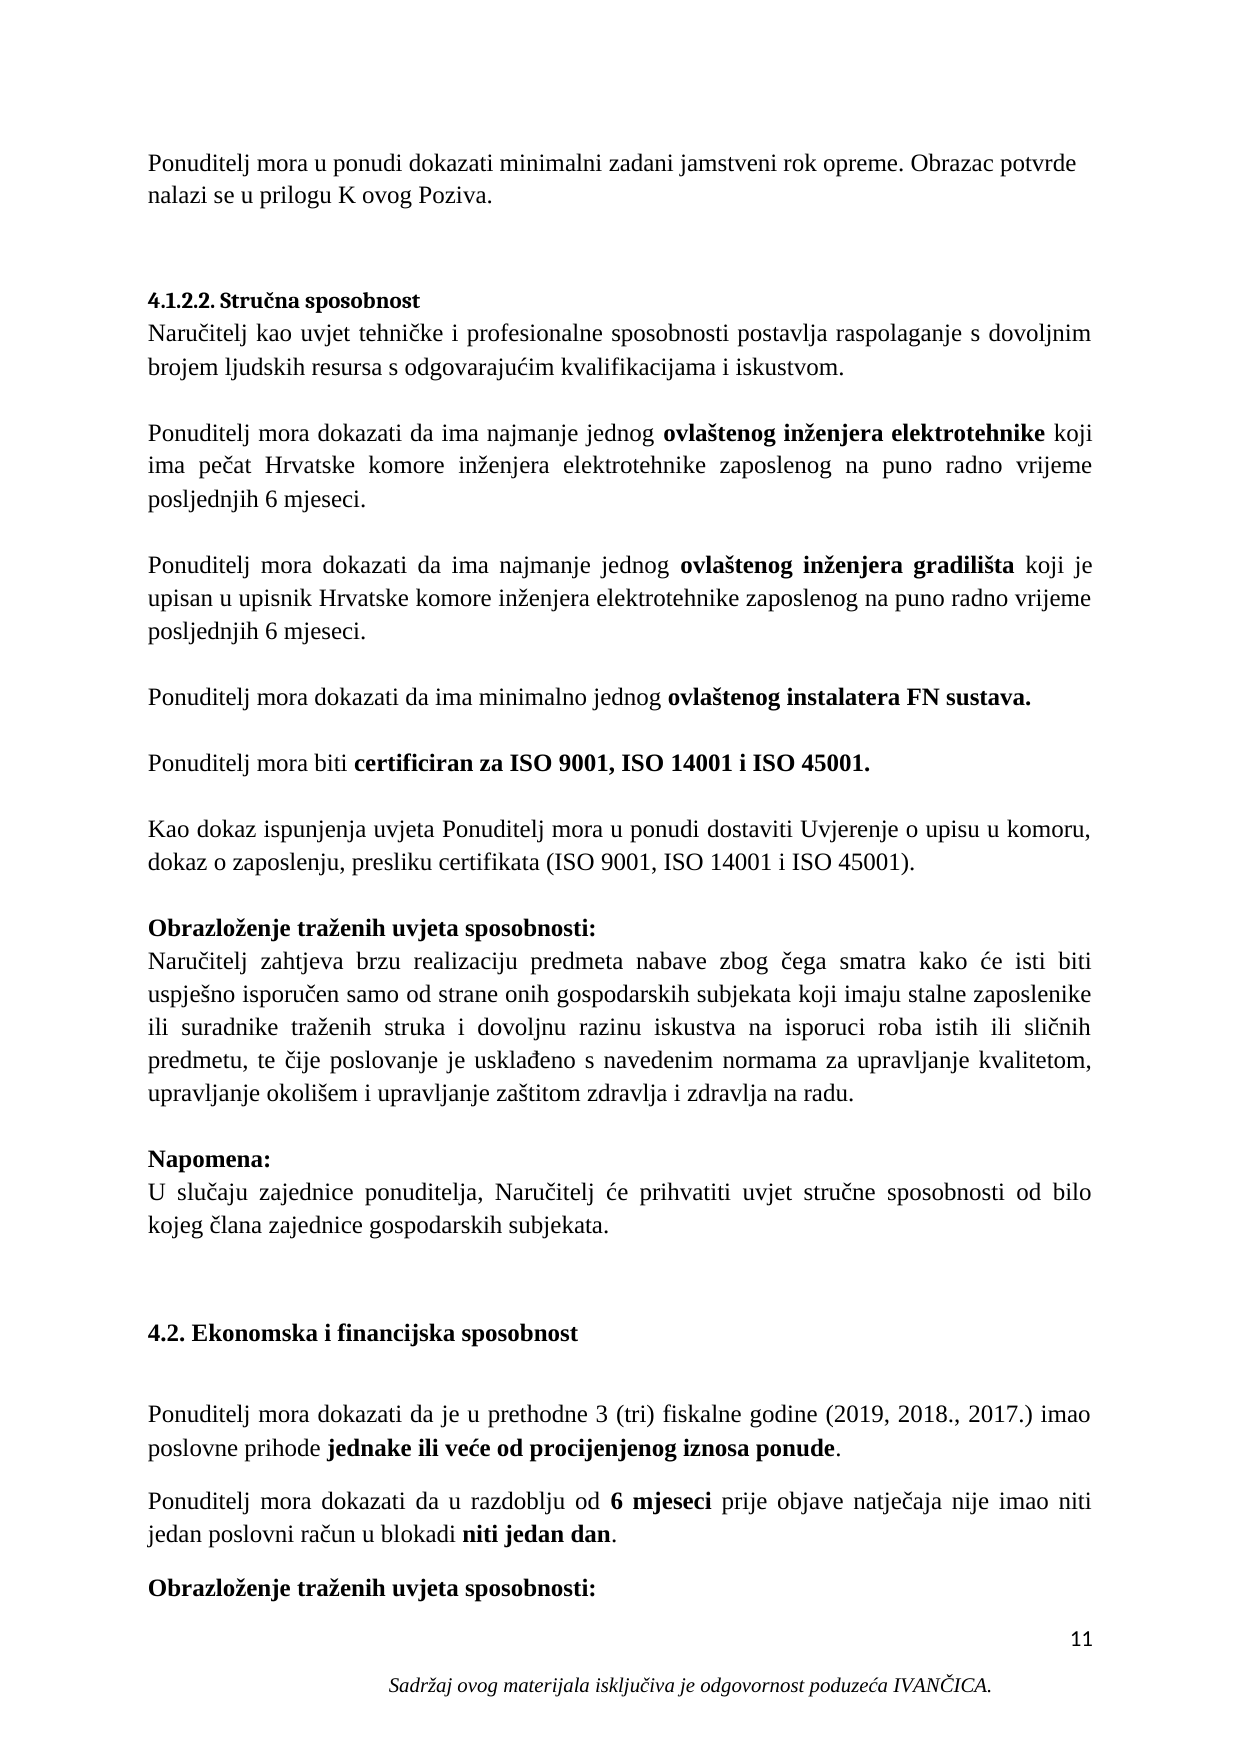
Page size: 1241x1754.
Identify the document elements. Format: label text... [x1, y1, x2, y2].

text Ponuditelj mora dokazati da ima najmanje jednog ovlaštenog inženjera gradilišta koji je upisan u upisnik Hrvatske komore inženjera elektrotehnike zaposlenog na puno radno vrijeme posljednjih 6 mjeseci. [148, 550, 1093, 644]
text U slučaju zajednice ponuditelja, Naručitelj će prihvatiti uvjet stručne sposobnosti od bilo kojeg člana zajednice gospodarskih subjekata. [148, 1177, 1093, 1239]
subtitle 4.2. Ekonomska i financijska sposobnost [148, 1318, 1093, 1347]
text Ponuditelj mora dokazati da ima najmanje jednog ovlaštenog inženjera elektrotehnike koji ima pečat Hrvatske komore inženjera elektrotehnike zaposlenog na puno radno vrijeme posljednjih 6 mjeseci. [148, 418, 1093, 512]
text Ponuditelj mora biti certificiran za ISO 9001, ISO 14001 i ISO 45001. [148, 748, 1093, 777]
text Ponuditelj mora u ponudi dokazati minimalni zadani jamstveni rok opreme. Obrazac potvrde nalazi se u prilogu K ovog Poziva. [148, 148, 1093, 209]
text Ponuditelj mora dokazati da ima minimalno jednog ovlaštenog instalatera FN sustava. [148, 682, 1093, 711]
text Naručitelj zahtjeva brzu realizaciju predmeta nabave zbog čega smatra kako će isti biti uspješno isporučen samo od strane onih gospodarskih subjekata koji imaju stalne zaposlenike ili suradnike traženih struka i dovoljnu razinu iskustva na isporuci roba istih ili sličnih predmetu, te čije poslovanje je usklađeno s navedenim normama za upravljanje kvalitetom, upravljanje okolišem i upravljanje zaštitom zdravlja i zdravlja na radu. [148, 946, 1093, 1107]
text Kao dokaz ispunjenja uvjeta Ponuditelj mora u ponudi dostaviti Uvjerenje o upisu u komoru, dokaz o zaposlenju, presliku certifikata (ISO 9001, ISO 14001 i ISO 45001). [148, 814, 1093, 876]
text Ponuditelj mora dokazati da je u prethodne 3 (tri) fiskalne godine (2019, 2018., 2017.) imao poslovne prihode jednake ili veće od procijenjenog iznosa ponude. [148, 1399, 1093, 1461]
text Ponuditelj mora dokazati da u razdoblju od 6 mjeseci prije objave natječaja nije imao niti jedan poslovni račun u blokadi niti jedan dan. [148, 1486, 1093, 1548]
subtitle 4.1.2.2. Stručna sposobnost [148, 288, 1093, 315]
text Obrazloženje traženih uvjeta sposobnosti: [148, 913, 1093, 942]
text Naručitelj kao uvjet tehničke i profesionalne sposobnosti postavlja raspolaganje s dovoljnim brojem ljudskih resursa s odgovarajućim kvalifikacijama i iskustvom. [148, 318, 1093, 380]
text Obrazloženje traženih uvjeta sposobnosti: [148, 1573, 1093, 1602]
text Napomena: [148, 1144, 1093, 1173]
